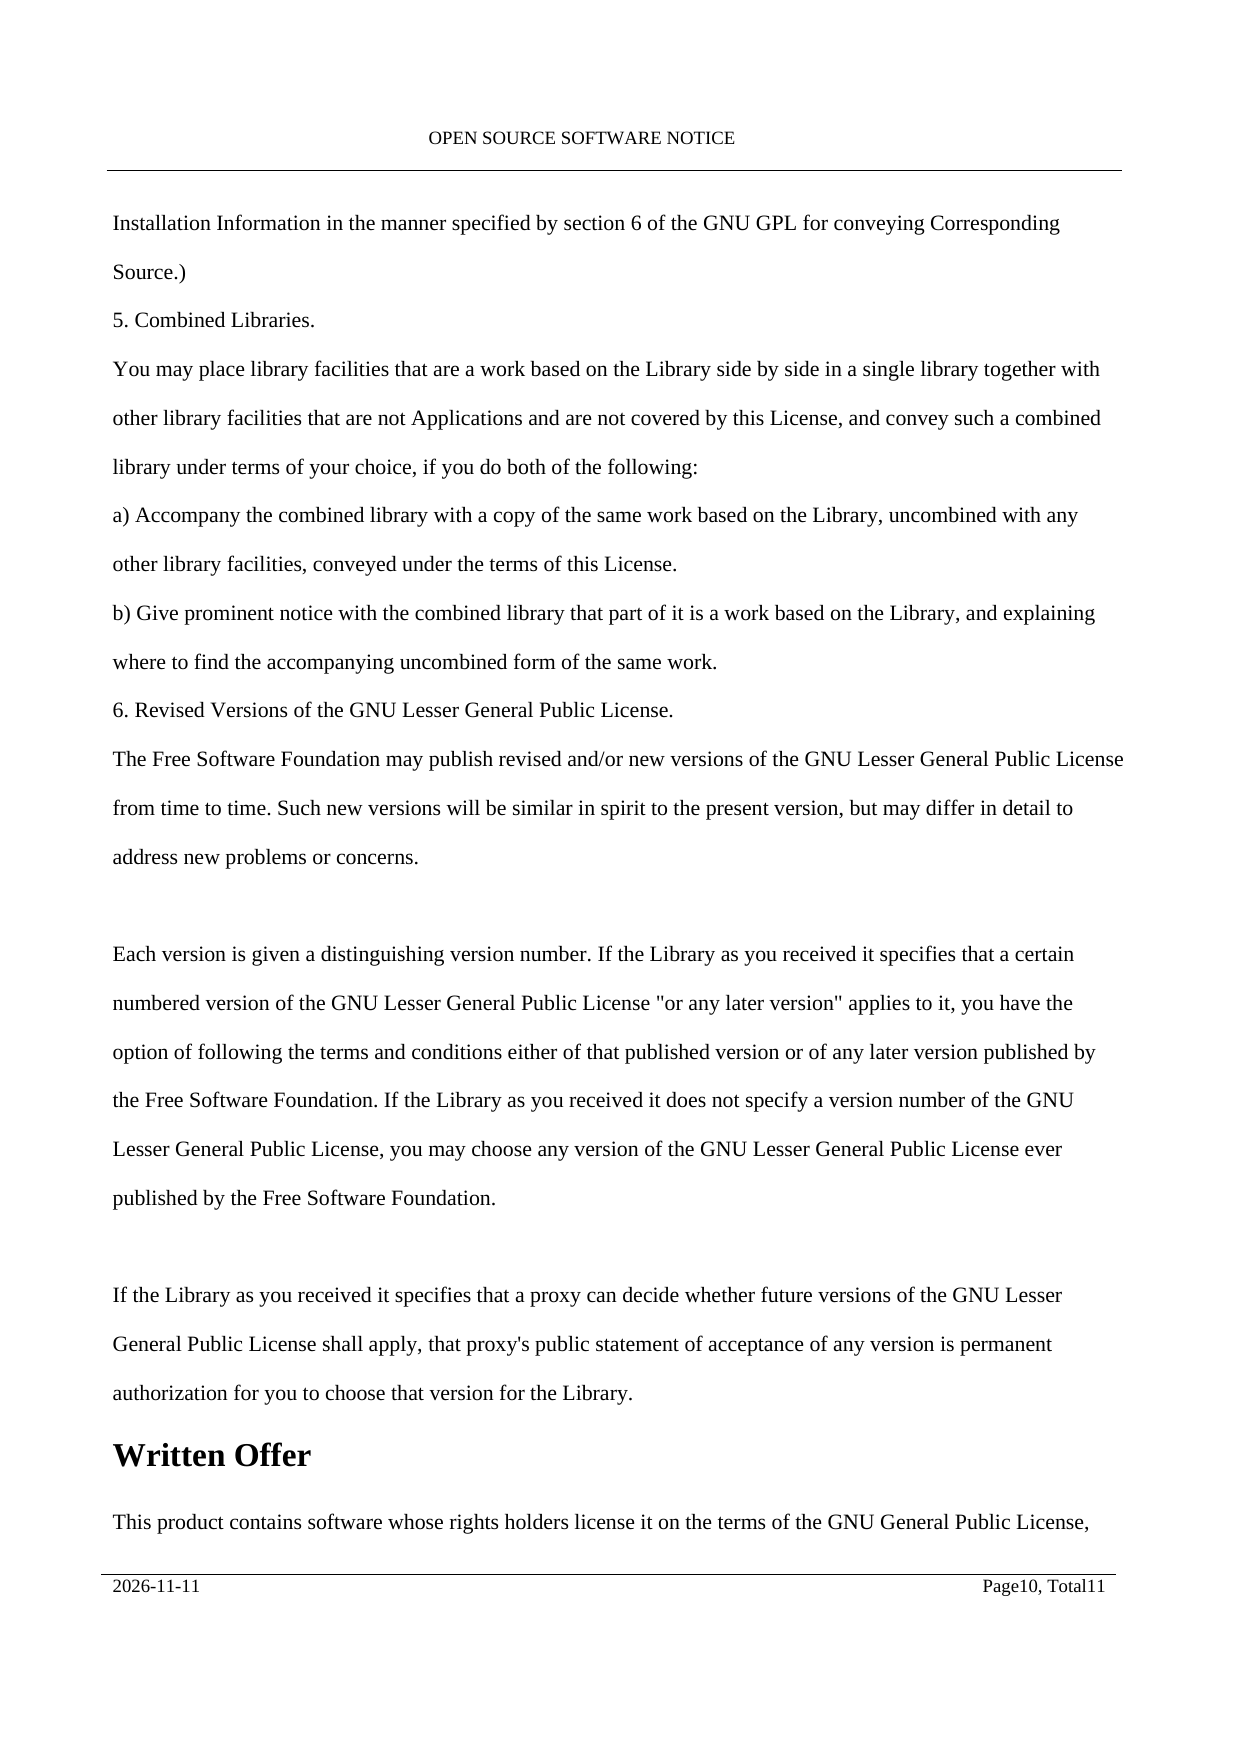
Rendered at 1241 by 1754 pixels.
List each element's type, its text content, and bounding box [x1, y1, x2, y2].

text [112, 206, 1128, 1409]
text Written Offer [112, 1421, 1128, 1486]
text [112, 1506, 1128, 1538]
